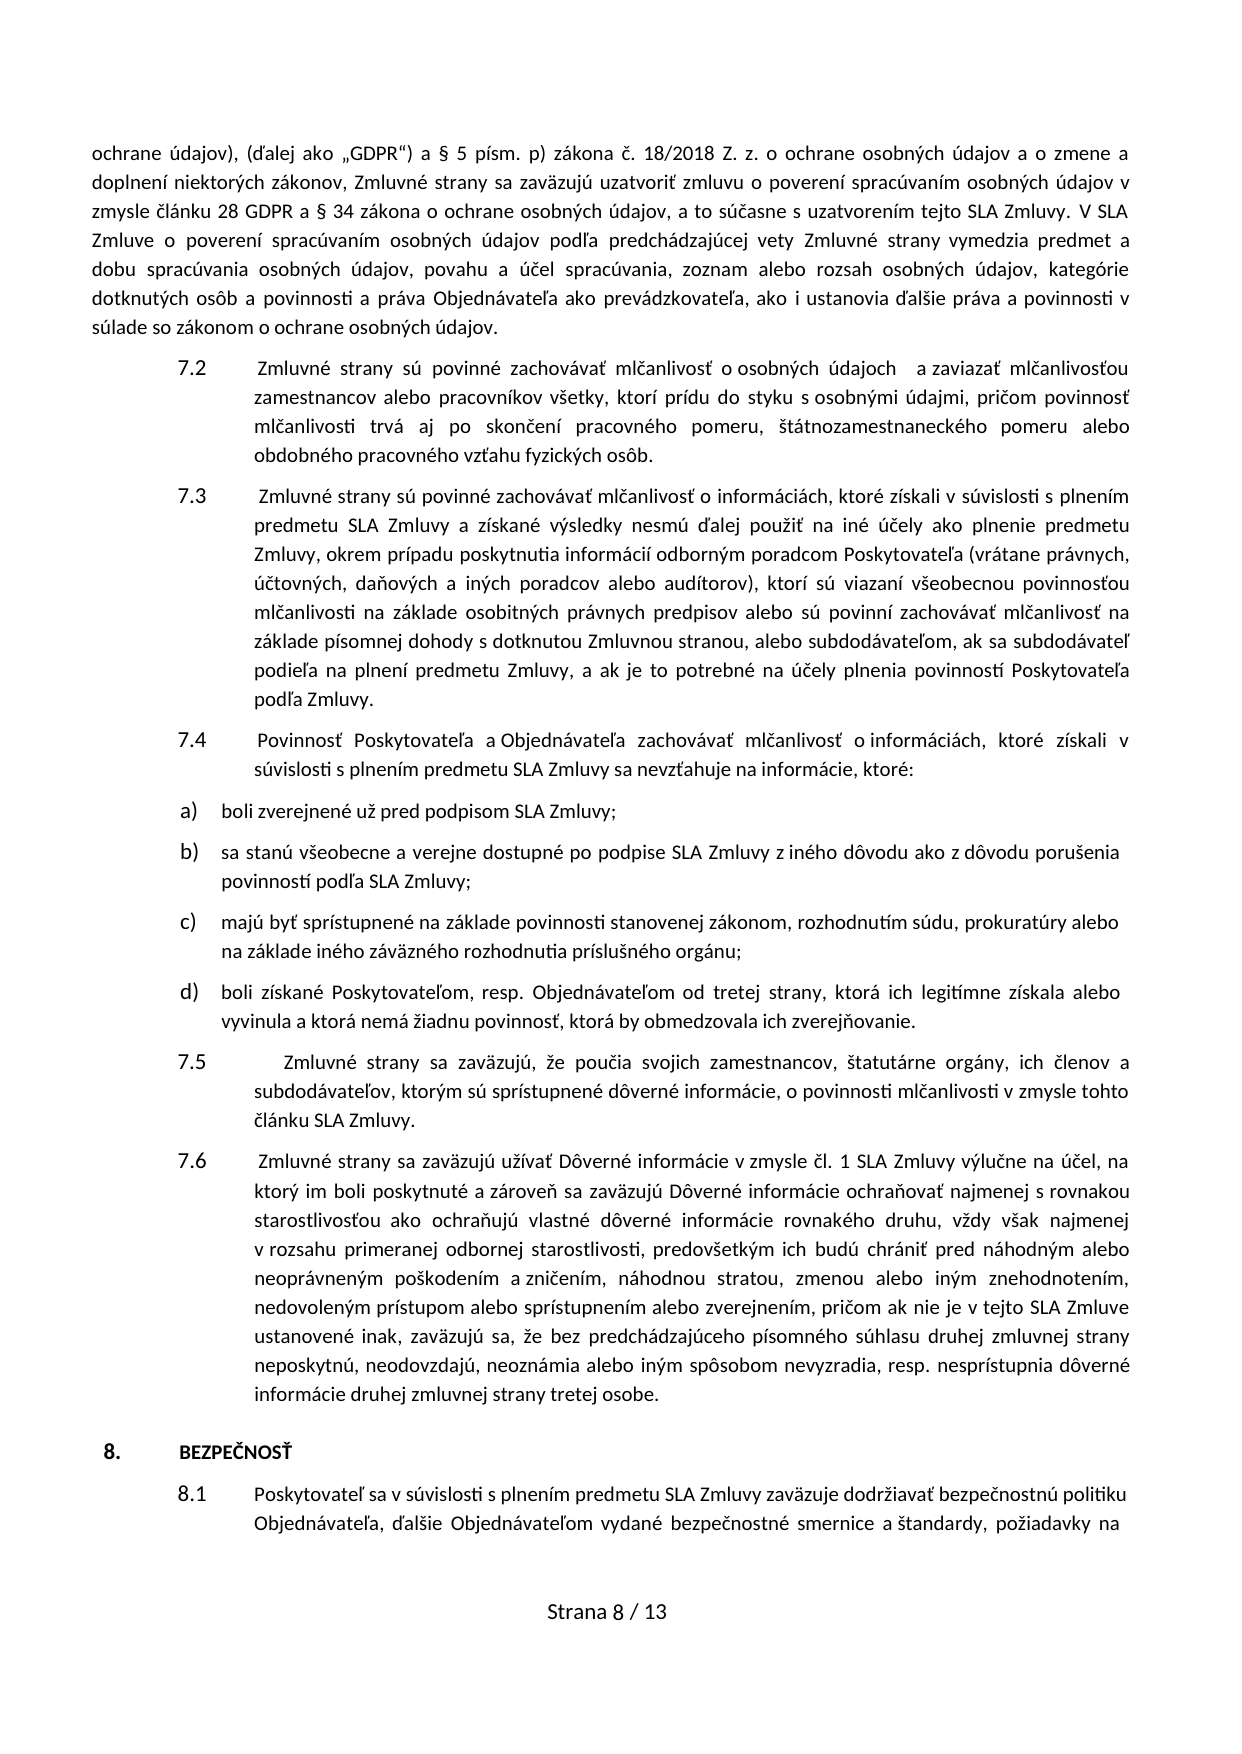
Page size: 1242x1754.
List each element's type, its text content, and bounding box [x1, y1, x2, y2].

text 7.4 Povinnosť Poskytovateľa a Objednávateľa zachovávať mlčanlivosť o informáciách, ktoré získali v súvislosti s plnením predmetu SLA Zmluvy sa nevzťahuje na informácie, ktoré: [177, 726, 1130, 782]
text Objednávateľa, ďalšie Objednávateľom vydané bezpečnostné smernice a štandardy, požiadavky na [254, 1510, 1137, 1535]
text c) majú byť sprístupnené na základe povinnosti stanovenej zákonom, rozhodnutím súdu, prokuratúry alebo na základe iného záväzného rozhodnutia príslušného orgánu; [180, 907, 1129, 964]
text 7.3 Zmluvné strany sú povinné zachovávať mlčanlivosť o informáciách, ktoré získali v súvislosti s plnením predmetu SLA Zmluvy a získané výsledky nesmú ďalej použiť na iné účely ako plnenie predmetu Zmluvy, okrem prípadu poskytnutia informácií odborným poradcom Poskytovateľa (vrátane právnych, účtovných, daňových a iných poradcov alebo audítorov), ktorí sú viazaní všeobecnou povinnosťou mlčanlivosti na základe osobitných právnych predpisov alebo sú povinní zachovávať mlčanlivosť na základe písomnej dohody s dotknutou Zmluvnou stranou, alebo subdodávateľom, ak sa subdodávateľ podieľa na plnení predmetu Zmluvy, a ak je to potrebné na účely plnenia povinností Poskytovateľa podľa Zmluvy. [177, 481, 1130, 712]
text 7.6 Zmluvné strany sa zaväzujú užívať Dôverné informácie v zmysle čl. 1 SLA Zmluvy výlučne na účel, na ktorý im boli poskytnuté a zároveň sa zaväzujú Dôverné informácie ochraňovať najmenej s rovnakou starostlivosťou ako ochraňujú vlastné dôverné informácie rovnakého druhu, vždy však najmenej v rozsahu primeranej odbornej starostlivosti, predovšetkým ich budú chrániť pred náhodným alebo neoprávneným poškodením a zničením, náhodnou stratou, zmenou alebo iným znehodnotením, nedovoleným prístupom alebo sprístupnením alebo zverejnením, pričom ak nie je v tejto SLA Zmluve ustanovené inak, zaväzujú sa, že bez predchádzajúceho písomného súhlasu druhej zmluvnej strany neposkytnú, neodovzdajú, neoznámia alebo iným spôsobom nevyzradia, resp. nesprístupnia dôverné informácie druhej zmluvnej strany tretej osobe. [177, 1147, 1130, 1406]
text d) boli získané Poskytovateľom, resp. Objednávateľom od tretej strany, ktorá ich legitímne získala alebo vyvinula a ktorá nemá žiadnu povinnosť, ktorá by obmedzovala ich zverejňovanie. [180, 977, 1129, 1034]
text a) boli zverejnené už pred podpisom SLA Zmluvy; [180, 796, 621, 824]
text ochrane údajov), (ďalej ako „GDPR“) a § 5 písm. p) zákona č. 18/2018 Z. z. o ochrane osobných údajov a o zmene a doplnení niektorých zákonov, Zmluvné strany sa zaväzujú uzatvoriť zmluvu o poverení spracúvaním osobných údajov v zmysle článku 28 GDPR a § 34 zákona o ochrane osobných údajov, a to súčasne s uzatvorením tejto SLA Zmluvy. V SLA Zmluve o poverení spracúvaním osobných údajov podľa predchádzajúcej vety Zmluvné strany vymedzia predmet a dobu spracúvania osobných údajov, povahu a účel spracúvania, zoznam alebo rozsah osobných údajov, kategórie dotknutých osôb a povinnosti a práva Objednávateľa ako prevádzkovateľa, ako i ustanovia ďalšie práva a povinnosti v súlade so zákonom o ochrane osobných údajov. [92, 140, 1130, 339]
text 8. BEZPEČNOSŤ [103, 1437, 1137, 1465]
text 7.2 Zmluvné strany sú povinné zachovávať mlčanlivosť o osobných údajoch a zaviazať mlčanlivosťou zamestnancov alebo pracovníkov všetky, ktorí prídu do styku s osobnými údajmi, pričom povinnosť mlčanlivosti trvá aj po skončení pracovného pomeru, štátnozamestnaneckého pomeru alebo obdobného pracovného vzťahu fyzických osôb. [177, 353, 1129, 467]
text b) sa stanú všeobecne a verejne dostupné po podpise SLA Zmluvy z iného dôvodu ako z dôvodu porušenia povinností podľa SLA Zmluvy; [180, 837, 1129, 893]
text 8.1 Poskytovateľ sa v súvislosti s plnením predmetu SLA Zmluvy zaväzuje dodržiavať bezpečnostnú politiku [177, 1479, 1130, 1507]
text 7.5 Zmluvné strany sa zaväzujú, že poučia svojich zamestnancov, štatutárne orgány, ich členov a subdodávateľov, ktorým sú sprístupnené dôverné informácie, o povinnosti mlčanlivosti v zmysle tohto článku SLA Zmluvy. [177, 1047, 1129, 1133]
